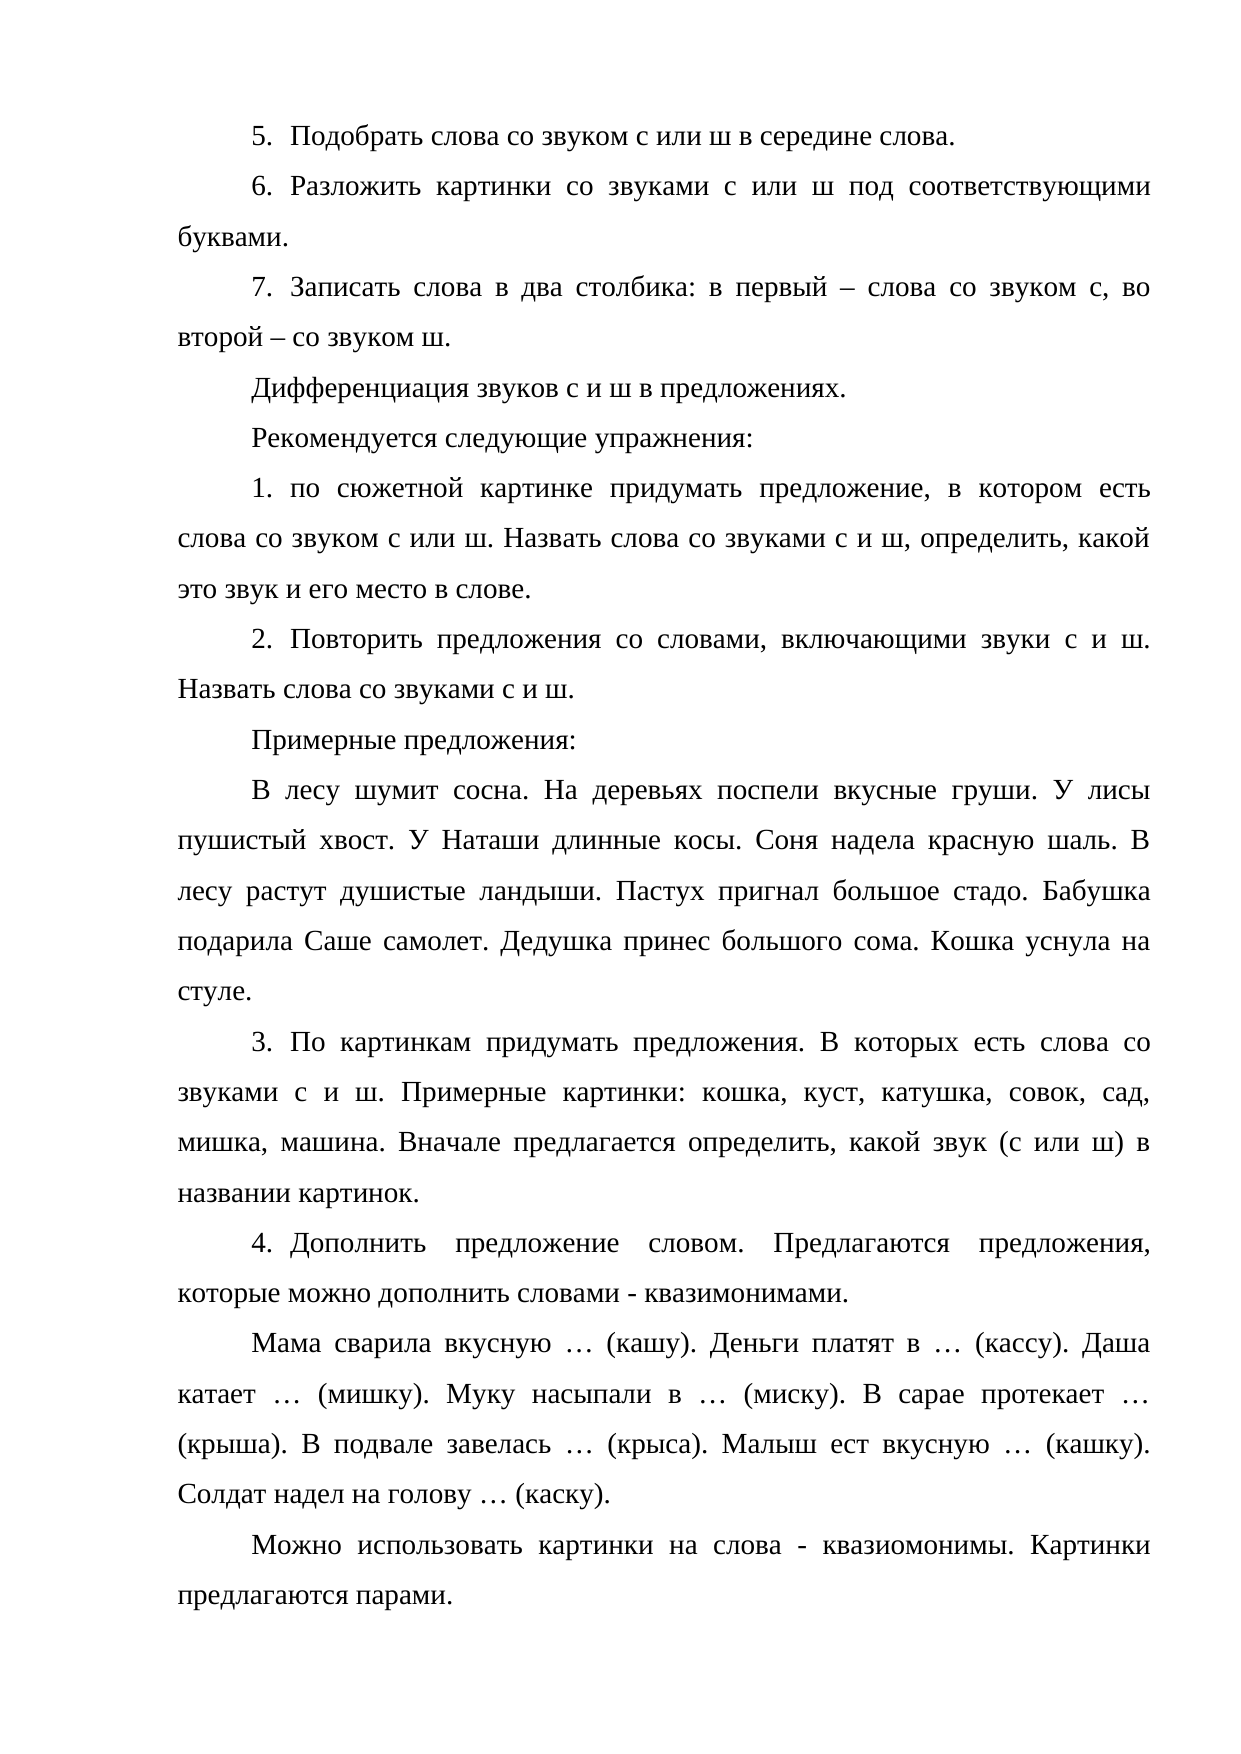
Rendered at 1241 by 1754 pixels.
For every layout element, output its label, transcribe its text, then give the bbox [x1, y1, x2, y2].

list Разложить картинки со звуками с или ш под соответствующими буквами. [177, 168, 1152, 252]
list Дополнить предложение словом. Предлагаются предложения, которые можно дополнить словами - квазимонимами. [177, 1225, 1152, 1309]
text Примерные предложения: [177, 722, 1152, 755]
text В лесу шумит сосна. На деревьях поспели вкусные груши. У лисы пушистый хвост. У Наташи длинные косы. Соня надела красную шаль. В лесу растут душистые ландыши. Пастух пригнал большое стадо. Бабушка подарила Саше самолет. Дедушка принес большого сома. Кошка уснула на стуле. [177, 772, 1152, 1007]
text Можно использовать картинки на слова - квазиомонимы. Картинки предлагаются парами. [177, 1527, 1152, 1611]
list По картинкам придумать предложения. В которых есть слова со звуками с и ш. Примерные картинки: кошка, куст, катушка, совок, сад, мишка, машина. Вначале предлагается определить, какой звук (с или ш) в названии картинок. [177, 1024, 1152, 1208]
list по сюжетной картинке придумать предложение, в котором есть слова со звуком с или ш. Назвать слова со звуками с и ш, определить, какой это звук и его место в слове. [177, 470, 1152, 604]
text Мама сварила вкусную … (кашу). Деньги платят в … (кассу). Даша катает … (мишку). Муку насыпали в … (миску). В сарае протекает … (крыша). В подвале завелась … (крыса). Малыш ест вкусную … (кашку). Солдат надел на голову … (каску). [177, 1326, 1152, 1510]
list Подобрать слова со звуком с или ш в середине слова. [177, 118, 1152, 152]
list Повторить предложения со словами, включающими звуки с и ш. Назвать слова со звуками с и ш. [177, 621, 1152, 705]
list Записать слова в два столбика: в первый – слова со звуком с, во второй – со звуком ш. [177, 269, 1152, 353]
text Дифференциация звуков с и ш в предложениях. [177, 370, 1152, 403]
text Рекомендуется следующие упражнения: [177, 420, 1152, 453]
